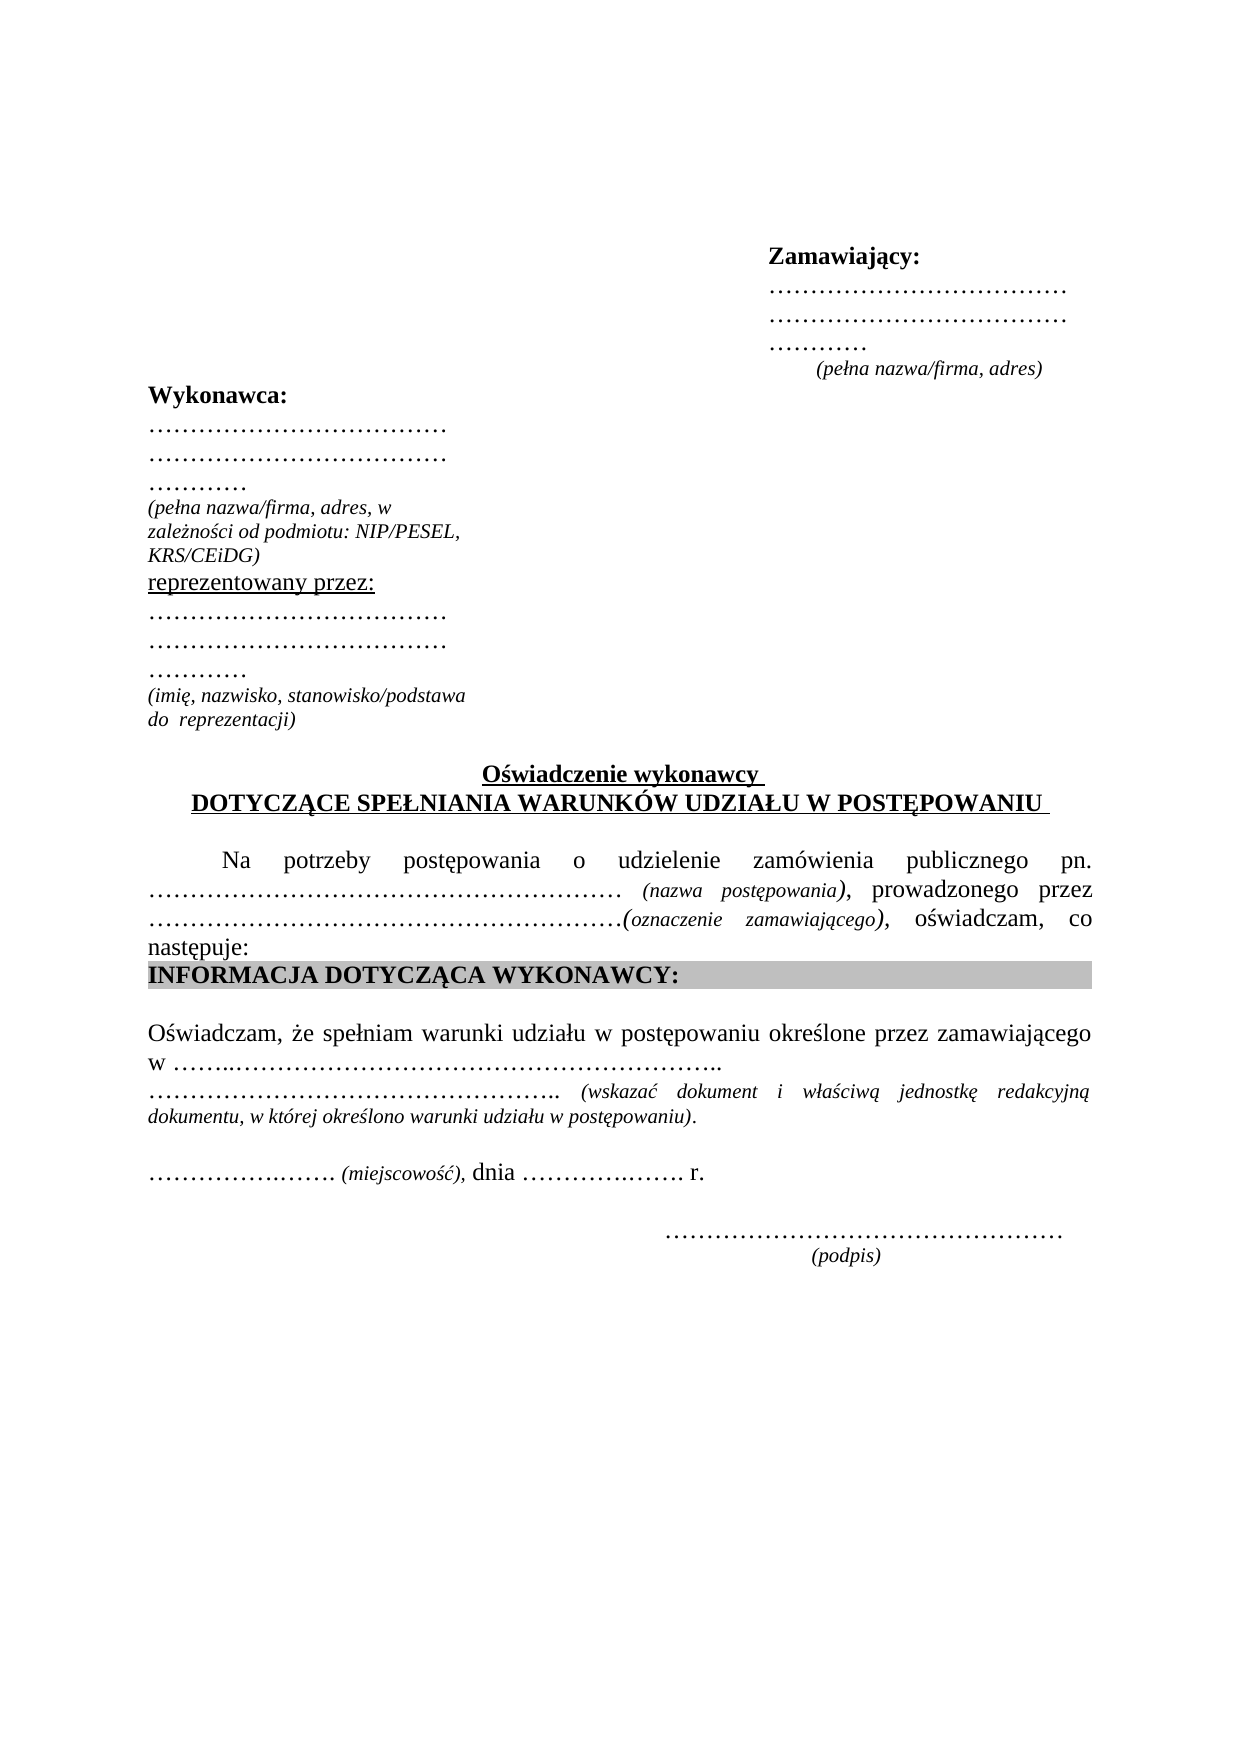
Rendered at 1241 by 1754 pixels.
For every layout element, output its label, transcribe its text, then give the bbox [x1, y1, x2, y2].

text ………………………………………………………………………… [148, 409, 472, 495]
text DOTYCZĄCE SPEŁNIANIA WARUNKÓW UDZIAŁU W POSTĘPOWANIU [148, 788, 1092, 846]
text reprezentowany przez: [148, 567, 1092, 596]
text Oświadczam, że spełniam warunki udziału w postępowaniu określone przez zamawiającego w ……..…………………………………………………..………………………………………….. (wskazać dokument i właściwą jednostkę redakcyjną dokumentu, w której określono warunki udziału w postępowaniu). [148, 1018, 1092, 1128]
text INFORMACJA DOTYCZĄCA WYKONAWCY: [148, 961, 1092, 989]
text (imię, nazwisko, stanowisko/podstawa do reprezentacji) [148, 682, 472, 731]
text ………………………………………………………………………… [148, 596, 472, 682]
text ………………………………………………………………………… [768, 270, 1092, 356]
text Oświadczenie wykonawcy [148, 759, 1092, 788]
text Na potrzeby postępowania o udzielenie zamówienia publicznego pn. ………………………………………………… (nazwa postępowania), prowadzonego przez …………………………………………………(oznaczenie zamawiającego), oświadczam, co następuje: [148, 846, 1092, 961]
text ………………………………………… [148, 1215, 1092, 1243]
text Wykonawca: [148, 380, 1092, 409]
text …………….……. (miejscowość), dnia ………….……. r. [148, 1157, 1092, 1186]
text (podpis) [738, 1243, 1092, 1267]
text (pełna nazwa/firma, adres) [768, 356, 1092, 380]
text Zamawiający: [694, 241, 1092, 270]
text (pełna nazwa/firma, adres, w zależności od podmiotu: NIP/PESEL, KRS/CEiDG) [148, 495, 472, 567]
